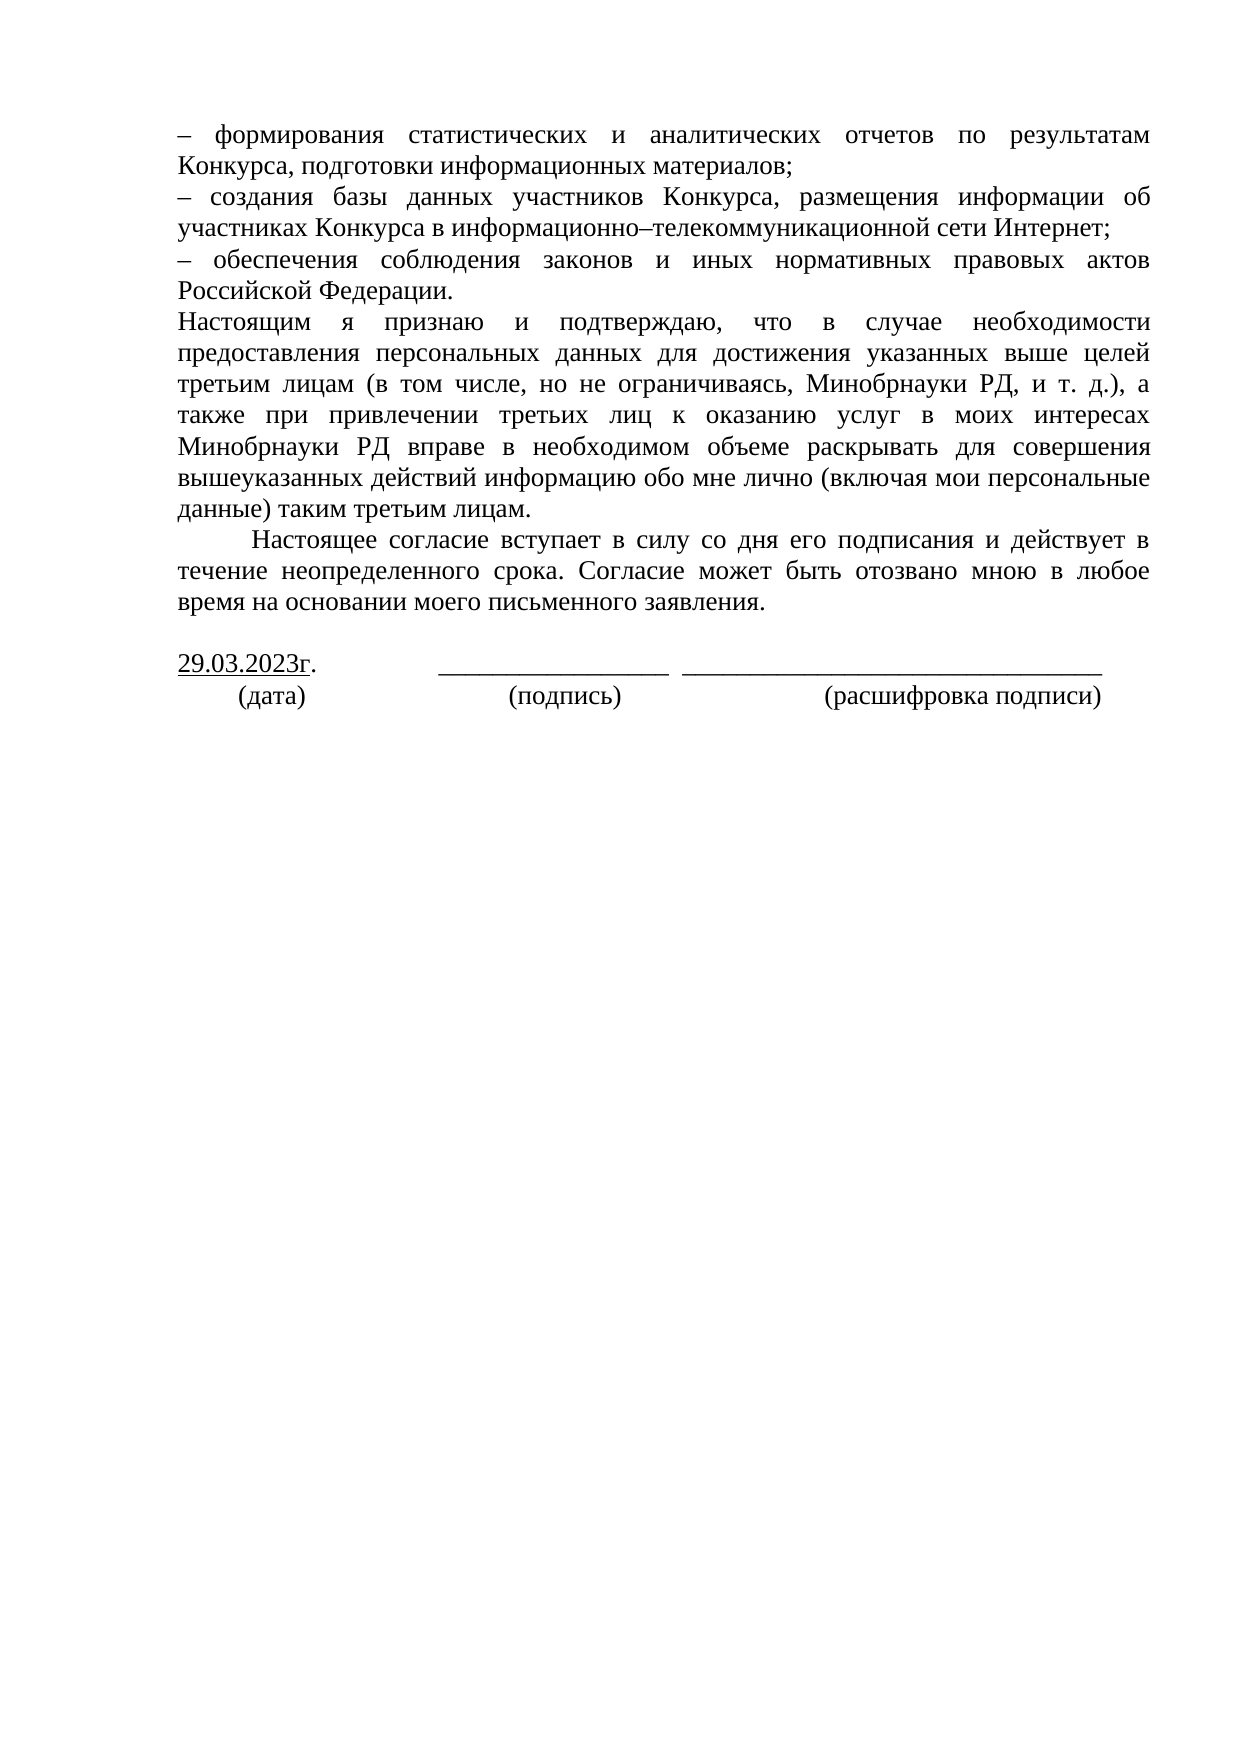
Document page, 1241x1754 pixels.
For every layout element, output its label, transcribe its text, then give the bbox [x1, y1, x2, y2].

text Настоящим я признаю и подтверждаю, что в случае необходимости предоставления персональных данных для достижения указанных выше целей третьим лицам (в том числе, но не ограничиваясь, Минобрнауки РД, и т. д.), а также при привлечении третьих лиц к оказанию услуг в моих интересах Минобрнауки РД вправе в необходимом объеме раскрывать для совершения вышеуказанных действий информацию обо мне лично (включая мои персональные данные) таким третьим лицам. [177, 305, 1152, 523]
text – формирования статистических и аналитических отчетов по результатам Конкурса, подготовки информационных материалов; [177, 118, 1152, 180]
text – создания базы данных участников Конкурса, размещения информации об участниках Конкурса в информационно–телекоммуникационной сети Интернет; [177, 180, 1152, 243]
text – обеспечения соблюдения законов и иных нормативных правовых актов Российской Федерации. [177, 243, 1152, 305]
text (дата) (подпись) (расшифровка подписи) [177, 679, 1152, 710]
text Настоящее согласие вступает в силу со дня его подписания и действует в течение неопределенного срока. Согласие может быть отозвано мною в любое время на основании моего письменного заявления. [177, 523, 1152, 616]
text 29.03.2023г. _________________ _______________________________ [177, 648, 1152, 679]
